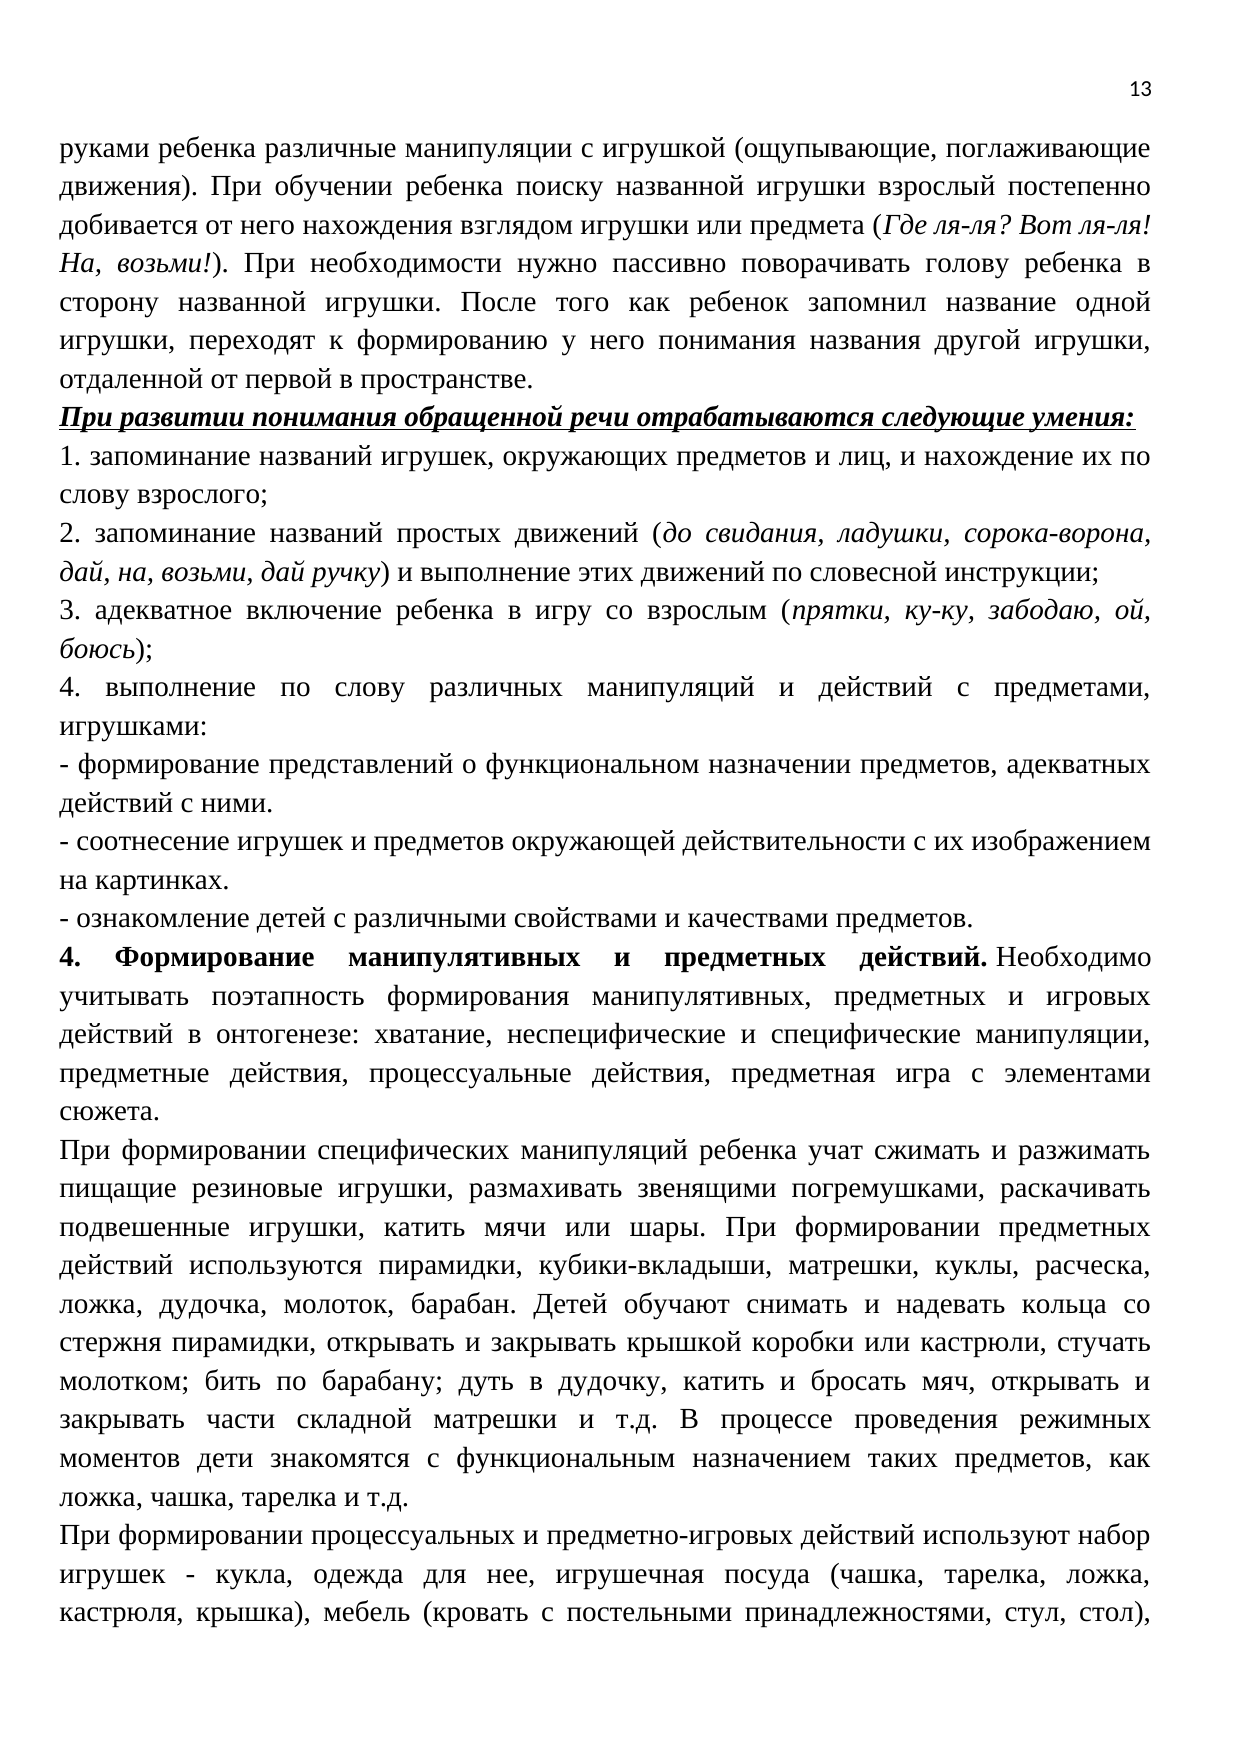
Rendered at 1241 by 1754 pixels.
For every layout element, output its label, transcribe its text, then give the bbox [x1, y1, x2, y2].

text При развитии понимания обращенной речи отрабатываются следующие умения: [59, 399, 1152, 433]
list - соотнесение игрушек и предметов окружающей действительности с их изображением на картинках. [59, 823, 1152, 896]
text При формировании специфических манипуляций ребенка учат сжимать и разжимать пищащие резиновые игрушки, размахивать звенящими погремушками, раскачивать подвешенные игрушки, катить мячи или шары. При формировании предметных действий используются пирамидки, кубики-вкладыши, матрешки, куклы, расческа, ложка, дудочка, молоток, барабан. Детей обучают снимать и надевать кольца со стержня пирамидки, открывать и закрывать крышкой коробки или кастрюли, стучать молотком; бить по барабану; дуть в дудочку, катить и бросать мяч, открывать и закрывать части складной матрешки и т.д. В процессе проведения режимных моментов дети знакомятся с функциональным назначением таких предметов, как ложка, чашка, тарелка и т.д. [59, 1132, 1152, 1512]
list 4. выполнение по слову различных манипуляций и действий с предметами, игрушками: [59, 669, 1152, 741]
list 2. запоминание названий простых движений (до свидания, ладушки, сорока-ворона, дай, на, возьми, дай ручку) и выполнение этих движений по словесной инструкции; [59, 515, 1152, 587]
list - ознакомление детей с различными свойствами и качествами предметов. [59, 901, 1152, 934]
list 1. запоминание названий игрушек, окружающих предметов и лиц, и нахождение их по слову взрослого; [59, 438, 1152, 510]
text 4. Формирование манипулятивных и предметных действий. Необходимо учитывать поэтапность формирования манипулятивных, предметных и игровых действий в онтогенезе: хватание, неспецифические и специфические манипуляции, предметные действия, процессуальные действия, предметная игра с элементами сюжета. [59, 939, 1152, 1127]
list 3. адекватное включение ребенка в игру со взрослым (прятки, ку-ку, забодаю, ой, боюсь); [59, 592, 1152, 664]
list - формирование представлений о функциональном назначении предметов, адекватных действий с ними. [59, 746, 1152, 818]
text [59, 1517, 1152, 1628]
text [59, 130, 1152, 394]
